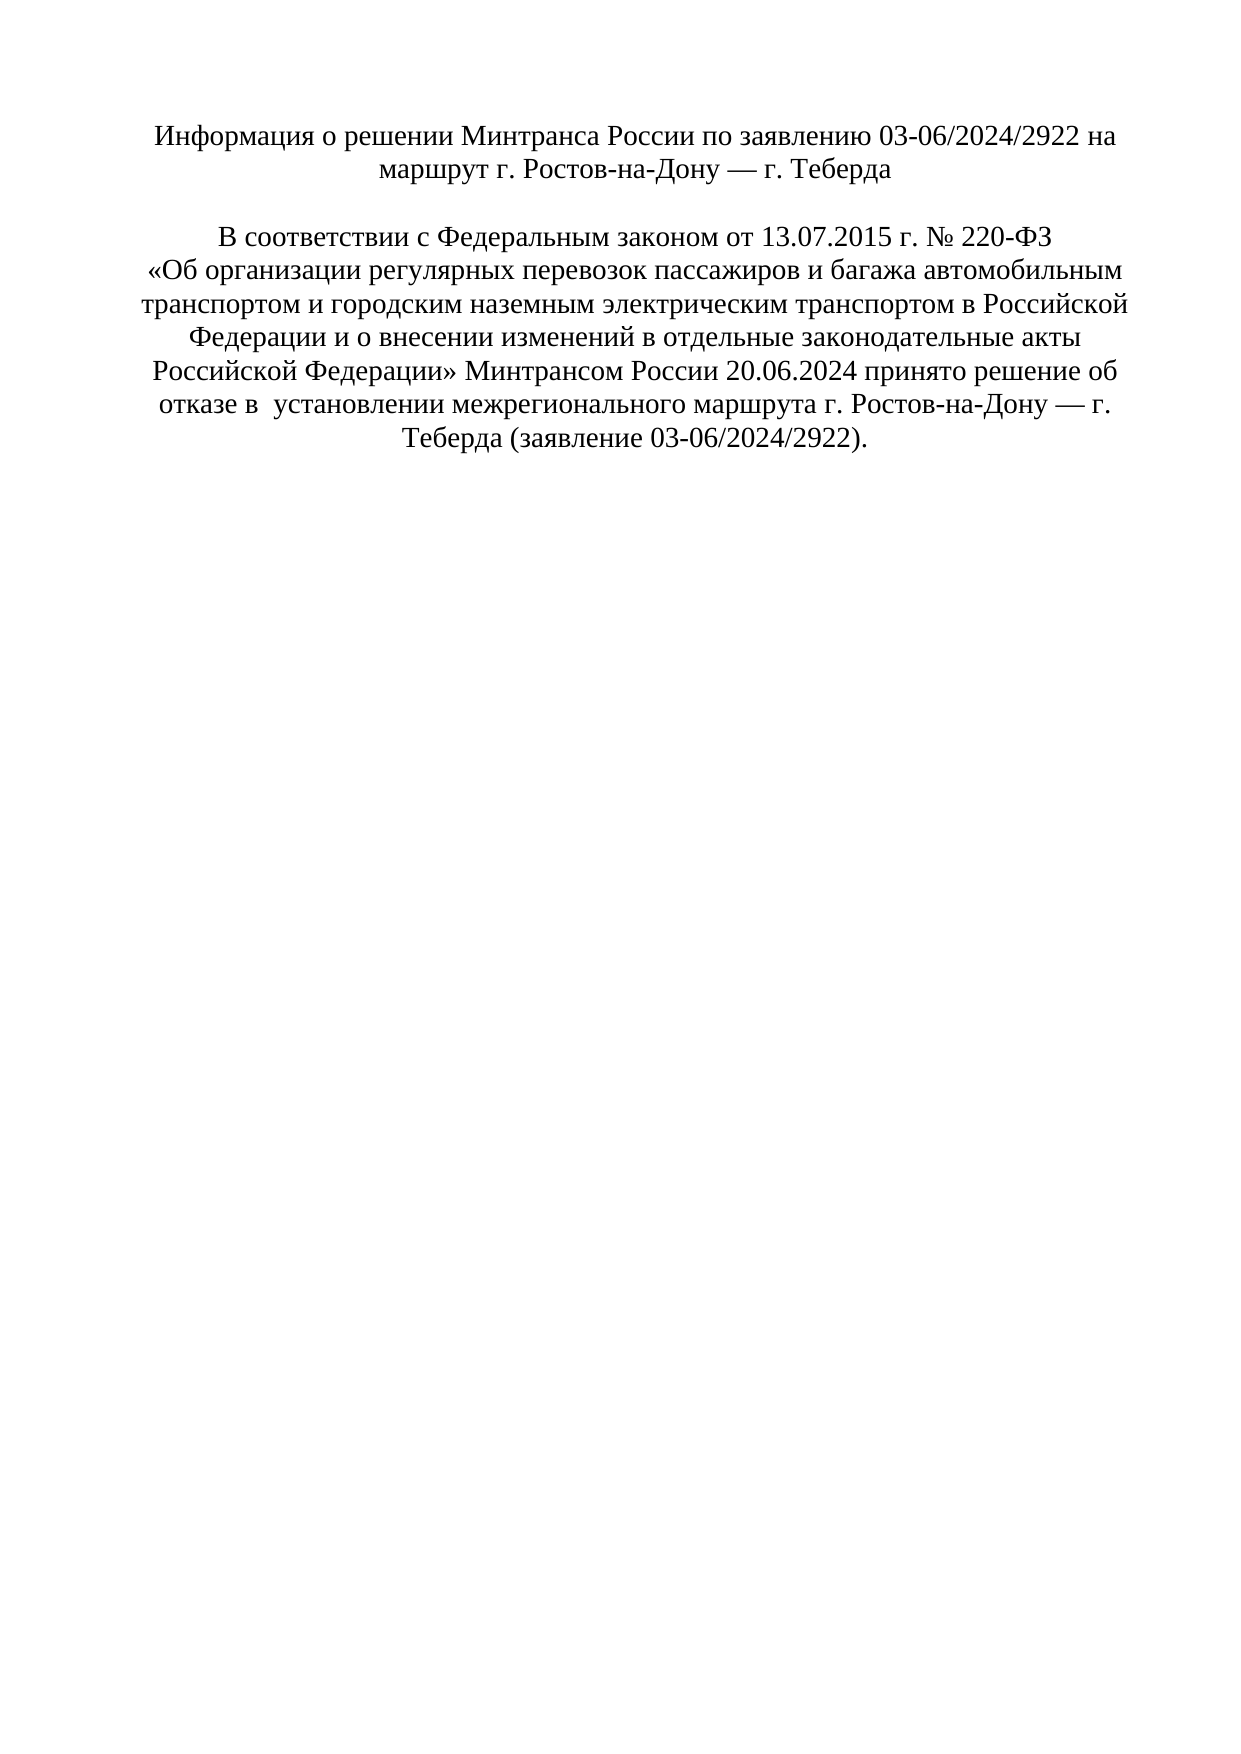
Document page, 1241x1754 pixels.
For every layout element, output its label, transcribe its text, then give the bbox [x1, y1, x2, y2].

text В соответствии с Федеральным законом от 13.07.2015 г. № 220-ФЗ «Об организации регулярных перевозок пассажиров и багажа автомобильным транспортом и городским наземным электрическим транспортом в Российской Федерации и о внесении изменений в отдельные законодательные акты Российской Федерации» Минтрансом России 20.06.2024 принято решение об отказе в установлении межрегионального маршрута г. Ростов-на-Дону — г. Теберда (заявление 03-06/2024/2922). [118, 219, 1152, 453]
text Информация о решении Минтранса России по заявлению 03-06/2024/2922 на маршрут г. Ростов-на-Дону — г. Теберда [118, 118, 1152, 185]
